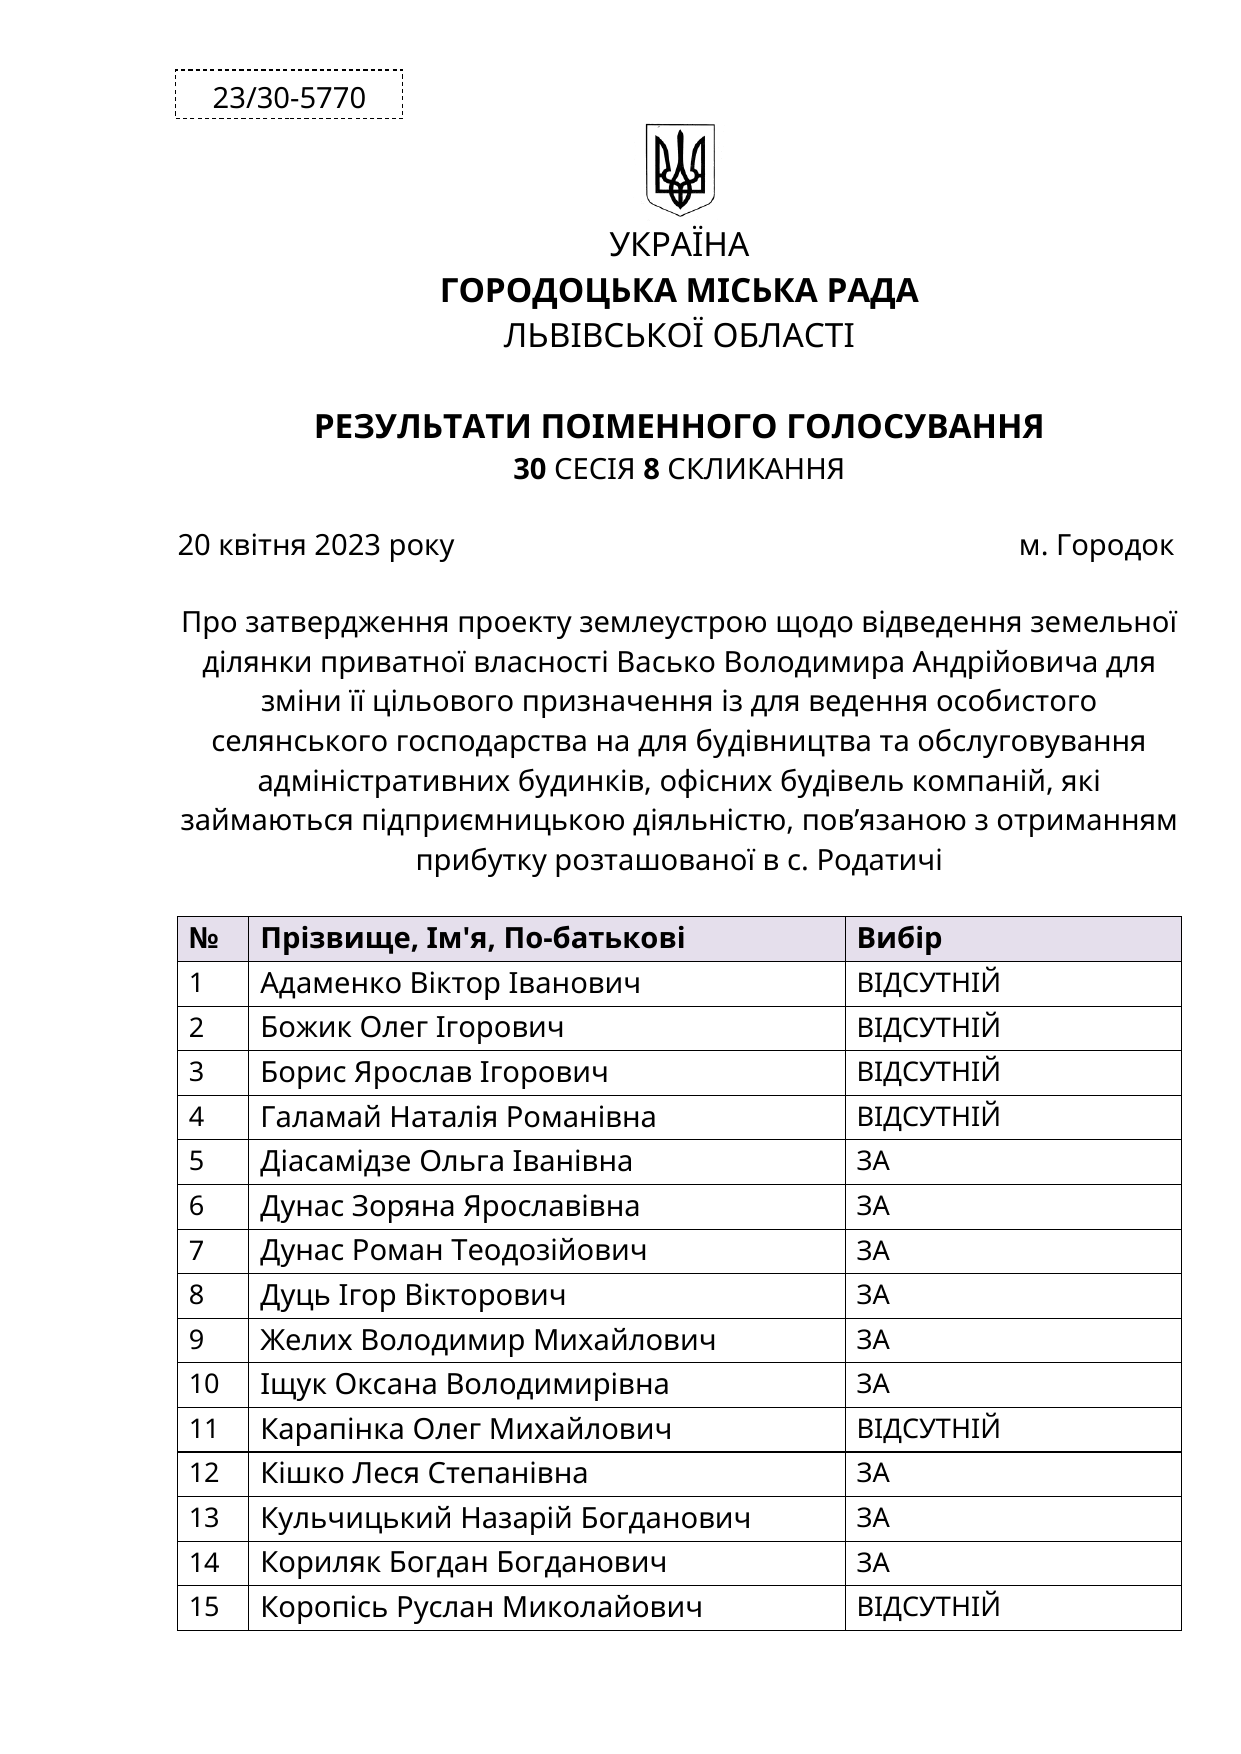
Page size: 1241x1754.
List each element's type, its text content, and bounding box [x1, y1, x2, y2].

table_cell Діасамідзе Ольга Іванівна [249, 1140, 845, 1184]
table_header Вибір [846, 917, 1181, 961]
text Про затвердження проекту землеустрою щодо відведення земельної ділянки приватної власності Васько Володимира Андрійовича для зміни її цільового призначення із для ведення особистого селянського господарства на для будівництва та обслуговування адміністративних будинків, офісних будівель компаній, які займаються підприємницькою діяльністю, пов’язаною з отриманням прибутку розташованої в с. Родатичі [177, 601, 1181, 879]
table_cell Кульчицький Назарій Богданович [249, 1497, 845, 1541]
table_cell Кішко Леся Степанівна [249, 1453, 845, 1496]
table_cell Дунас Зоряна Ярославівна [249, 1185, 845, 1228]
table_cell ЗА [846, 1542, 1181, 1585]
table_cell ВІДСУТНІЙ [846, 1408, 1181, 1451]
table_cell Дуць Ігор Вікторович [249, 1274, 845, 1318]
table_cell ЗА [846, 1453, 1181, 1496]
text ЛЬВІВСЬКОЇ ОБЛАСТІ [177, 312, 1181, 357]
table_cell ВІДСУТНІЙ [846, 1007, 1181, 1050]
table_cell Желих Володимир Михайлович [249, 1319, 845, 1362]
table_cell Дунас Роман Теодозійович [249, 1230, 845, 1273]
table_cell ЗА [846, 1274, 1181, 1318]
table_cell Карапінка Олег Михайлович [249, 1408, 845, 1451]
table_cell 8 [178, 1274, 248, 1318]
table_cell Адаменко Віктор Іванович [249, 962, 845, 1006]
table_cell 13 [178, 1497, 248, 1541]
table_cell 10 [178, 1363, 248, 1407]
text 20 квітня 2023 року м. Городок [177, 525, 1181, 564]
table_cell Борис Ярослав Ігорович [249, 1051, 845, 1095]
text УКРАЇНА [177, 221, 1181, 266]
table_cell ЗА [846, 1230, 1181, 1273]
table_cell ЗА [846, 1140, 1181, 1184]
table_cell ВІДСУТНІЙ [846, 1051, 1181, 1095]
table_cell 7 [178, 1230, 248, 1273]
table_cell Іщук Оксана Володимирівна [249, 1363, 845, 1407]
table_cell 15 [178, 1586, 248, 1630]
table_cell 14 [178, 1542, 248, 1585]
table_cell Божик Олег Ігорович [249, 1007, 845, 1050]
table_cell ВІДСУТНІЙ [846, 1096, 1181, 1139]
table_cell 3 [178, 1051, 248, 1095]
table_cell ВІДСУТНІЙ [846, 1586, 1181, 1630]
table_cell 12 [178, 1453, 248, 1496]
text ГОРОДОЦЬКА МІСЬКА РАДА [177, 266, 1181, 312]
table_cell ЗА [846, 1185, 1181, 1228]
table_cell 9 [178, 1319, 248, 1362]
table_cell 5 [178, 1140, 248, 1184]
table_cell ЗА [846, 1319, 1181, 1362]
table_cell ЗА [846, 1363, 1181, 1407]
table_cell Коропісь Руслан Миколайович [249, 1586, 845, 1630]
table_cell 4 [178, 1096, 248, 1139]
text 30 СЕСІЯ 8 СКЛИКАННЯ [177, 448, 1181, 488]
table_cell 1 [178, 962, 248, 1006]
table_cell 2 [178, 1007, 248, 1050]
table_cell Галамай Наталія Романівна [249, 1096, 845, 1139]
table_cell 11 [178, 1408, 248, 1451]
table_cell ЗА [846, 1497, 1181, 1541]
table_cell ВІДСУТНІЙ [846, 962, 1181, 1006]
table_header Прізвище, Ім'я, По-батькові [249, 917, 845, 961]
text РЕЗУЛЬТАТИ ПОІМЕННОГО ГОЛОСУВАННЯ [177, 403, 1181, 448]
picture [633, 118, 726, 221]
table_header № [178, 917, 248, 961]
table_cell Кориляк Богдан Богданович [249, 1542, 845, 1585]
table_cell 6 [178, 1185, 248, 1228]
